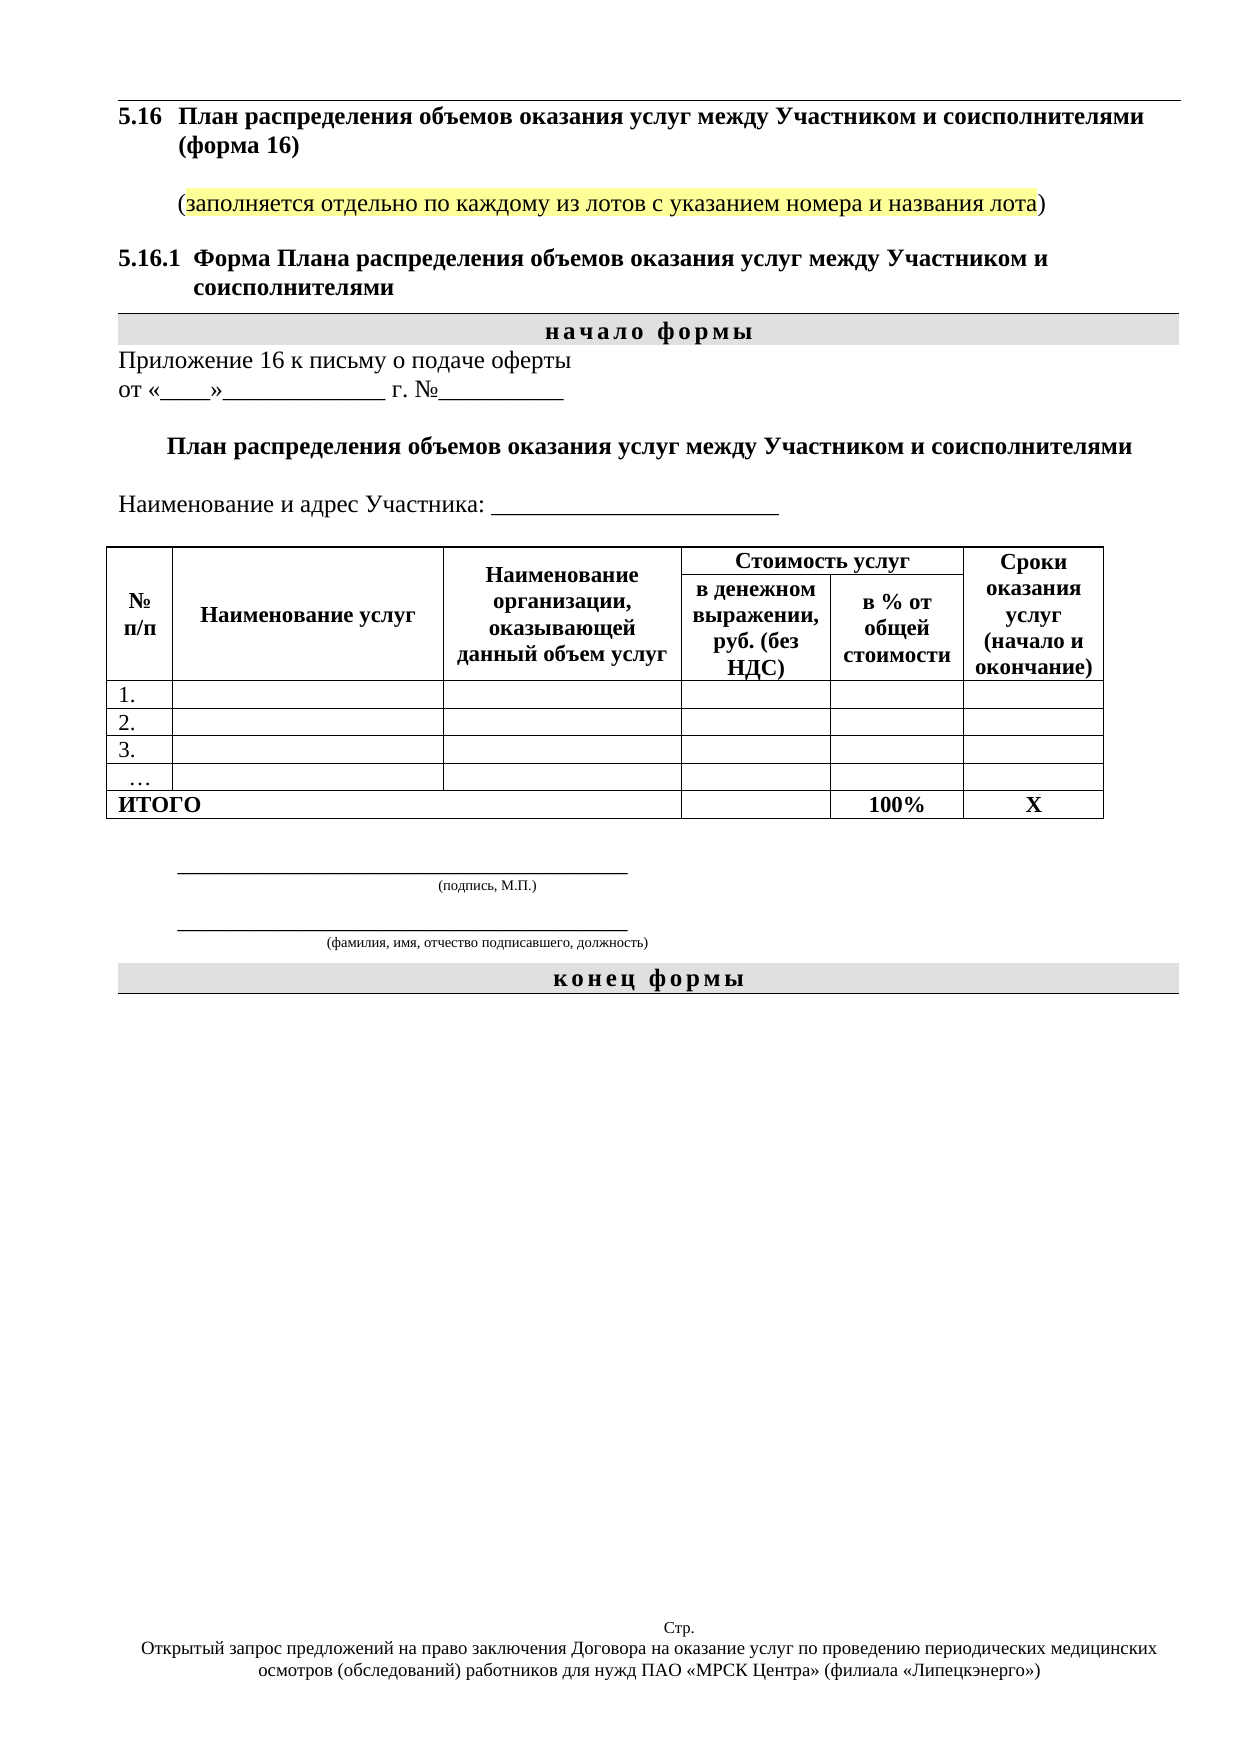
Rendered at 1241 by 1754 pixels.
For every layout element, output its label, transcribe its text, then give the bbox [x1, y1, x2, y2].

text План распределения объемов оказания услуг между Участником и соисполнителями [118, 431, 1181, 460]
table_cell [964, 736, 1103, 762]
table_cell … [107, 764, 172, 790]
table_cell [964, 709, 1103, 735]
text начало формы [118, 314, 1179, 345]
table_header Наименование услуг [173, 548, 443, 680]
subtitle План распределения объемов оказания услуг между Участником и соисполнителями (форма 16) [118, 101, 1181, 158]
table_cell [831, 681, 963, 708]
table_cell [173, 681, 443, 708]
text конец формы [118, 963, 1179, 993]
table_cell в % от общей стоимости [831, 575, 963, 680]
subtitle Форма Плана распределения объемов оказания услуг между Участником и соисполнителями [118, 243, 1181, 301]
table_header Стоимость услуг [682, 548, 963, 574]
table_header № п/п [107, 548, 172, 680]
table_cell [107, 736, 172, 762]
text ____________________________________ [118, 905, 1181, 934]
table_header Сроки оказания услуг (начало и окончание) [964, 548, 1103, 680]
text (фамилия, имя, отчество подписавшего, должность) [118, 934, 797, 963]
text ____________________________________ [118, 848, 1181, 876]
table_cell [682, 791, 830, 818]
table_cell [444, 709, 681, 735]
table_cell [444, 736, 681, 762]
table_cell [107, 681, 172, 708]
table_cell [831, 709, 963, 735]
text Приложение 16 к письму о подаче оферты от «____»_____________ г. №__________ [118, 345, 1181, 403]
text Наименование и адрес Участника: _______________________ [118, 489, 1181, 518]
table_cell [173, 736, 443, 762]
table_cell [682, 681, 830, 708]
table_cell в денежном выражении, руб. (без НДС) [682, 575, 830, 680]
table_cell [444, 681, 681, 708]
table_cell [682, 764, 830, 790]
table_cell [682, 709, 830, 735]
table_cell ИТОГО [107, 791, 681, 818]
table_cell 100% [831, 791, 963, 818]
table_cell [173, 764, 443, 790]
table_cell Х [964, 791, 1103, 818]
table_cell [964, 764, 1103, 790]
table_cell [831, 764, 963, 790]
table_cell [831, 736, 963, 762]
text (подпись, М.П.) [118, 876, 797, 905]
table_header Наименование организации, оказывающей данный объем услуг [444, 548, 681, 680]
table_cell [682, 736, 830, 762]
table_cell [107, 709, 172, 735]
table_cell [964, 681, 1103, 708]
table_cell [444, 764, 681, 790]
table_cell [173, 709, 443, 735]
